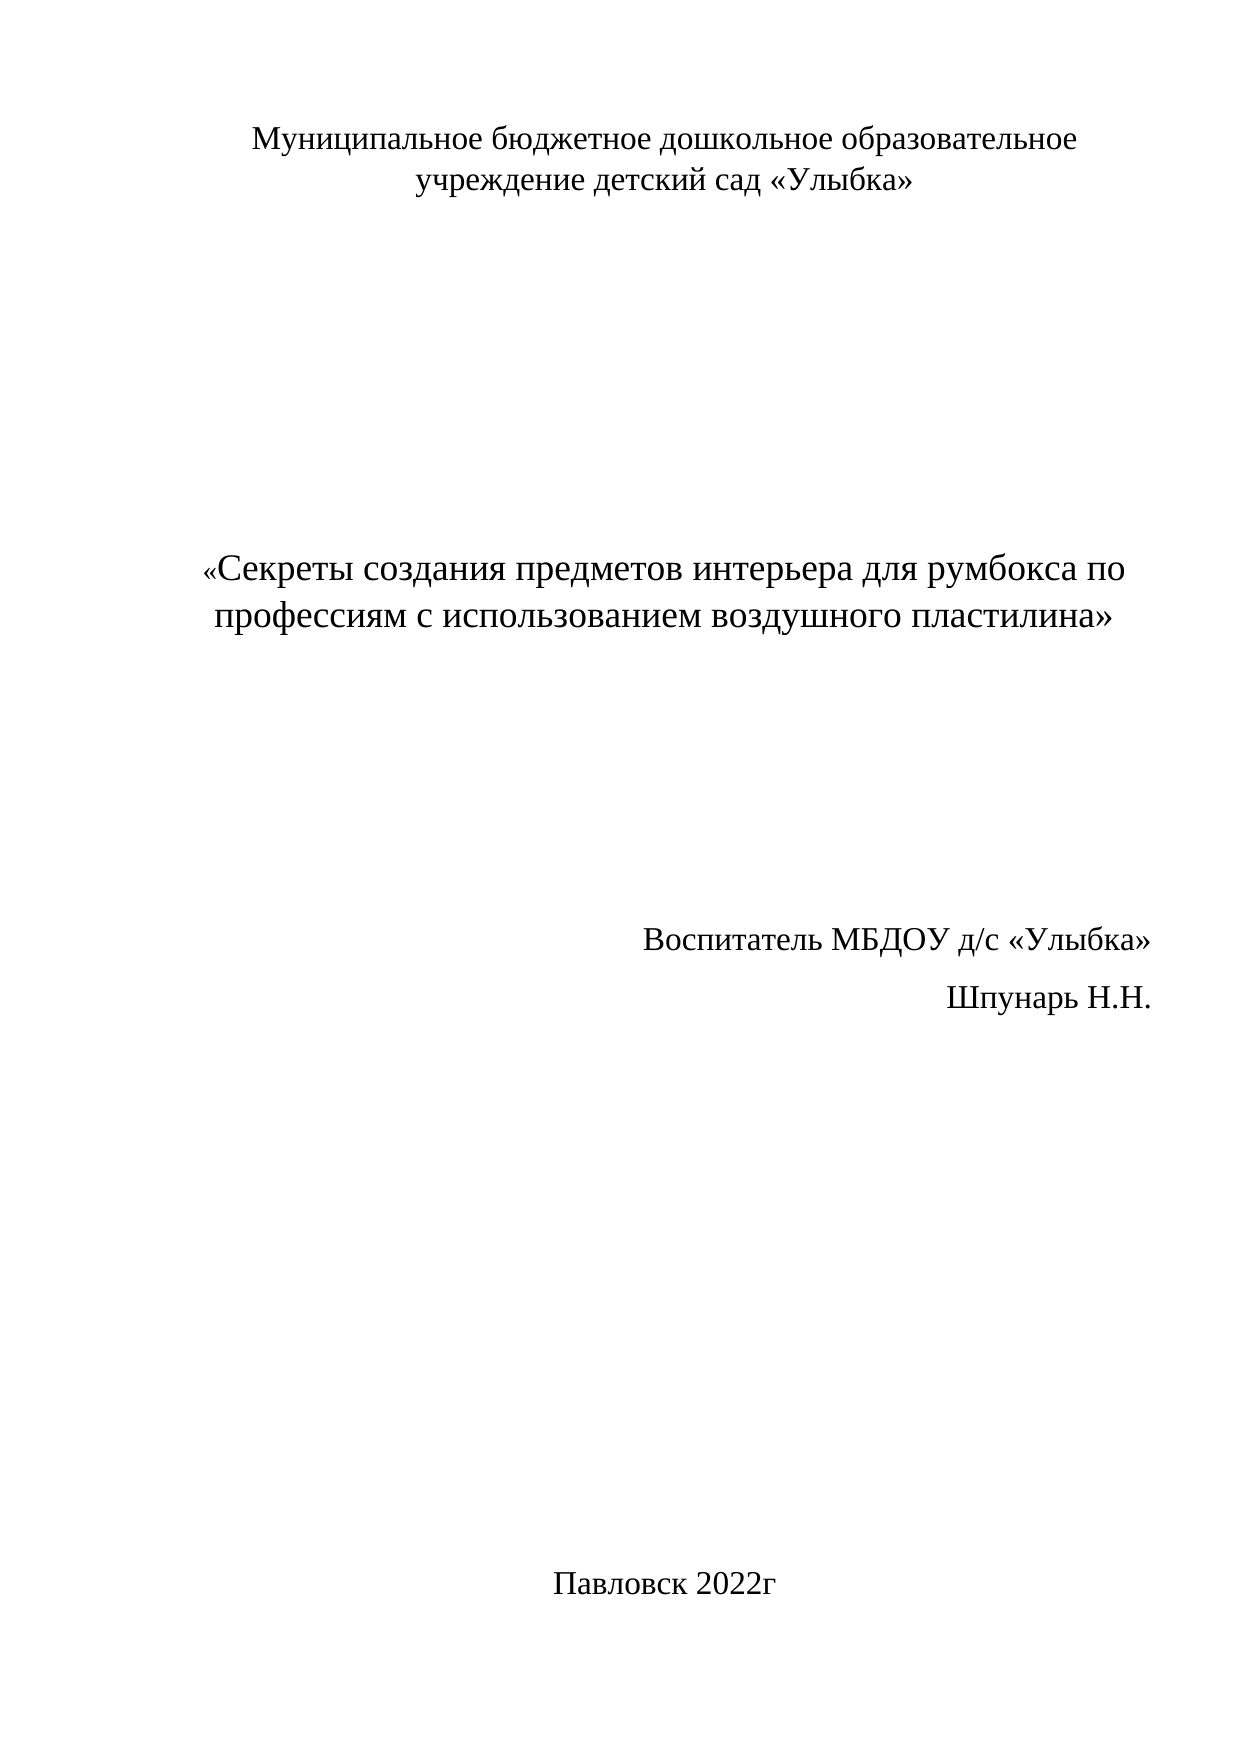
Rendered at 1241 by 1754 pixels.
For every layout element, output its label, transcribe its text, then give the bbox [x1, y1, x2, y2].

text Муниципальное бюджетное дошкольное образовательное учреждение детский сад «Улыбка» [177, 118, 1152, 198]
text Воспитатель МБДОУ д/с «Улыбка» [177, 919, 1152, 958]
text «Секреты создания предметов интерьера для румбокса по профессиям с использованием воздушного пластилина» [177, 546, 1152, 635]
text Шпунарь Н.Н. [177, 977, 1152, 1016]
text Павловск 2022г [177, 1564, 1152, 1602]
